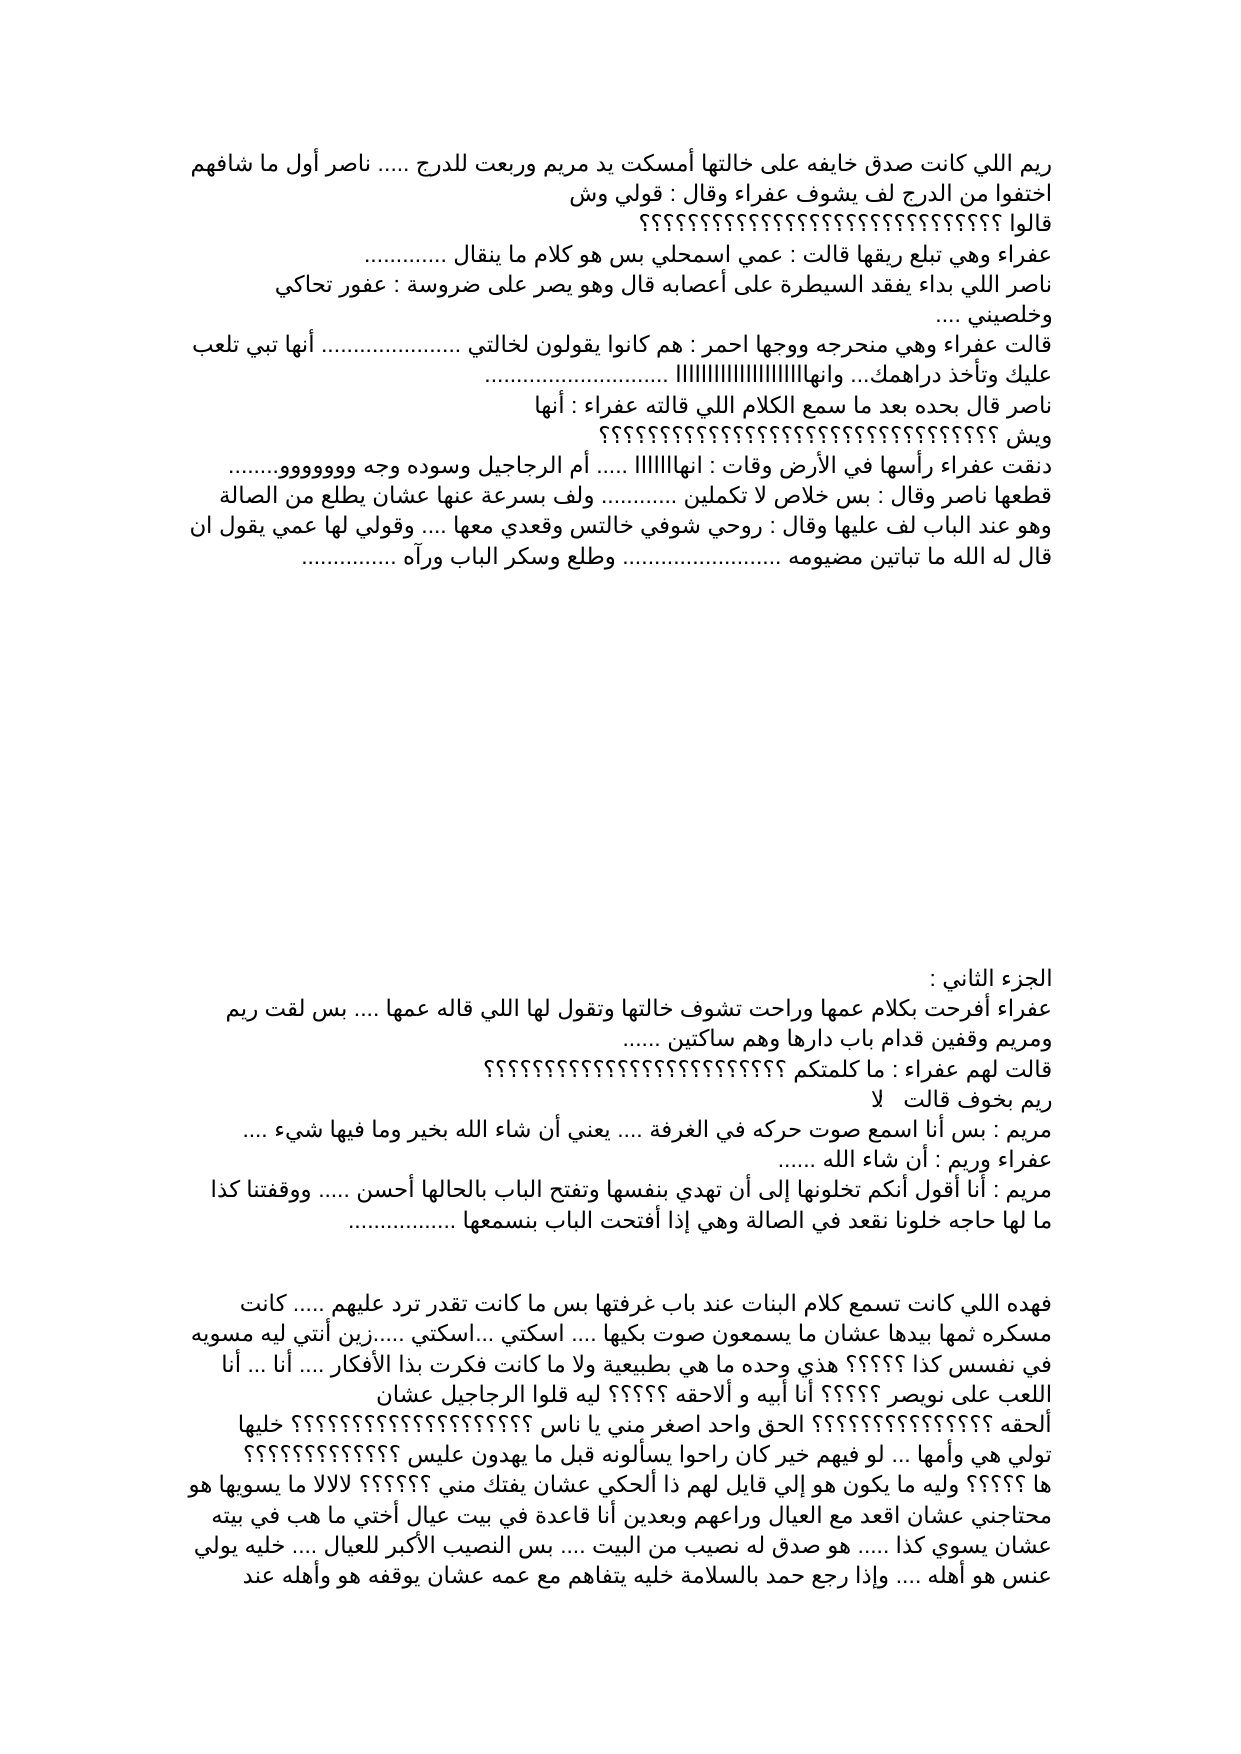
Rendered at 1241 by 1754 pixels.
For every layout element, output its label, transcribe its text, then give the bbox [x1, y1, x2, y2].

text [187, 150, 1053, 569]
text الجزء الثاني : عفراء أفرحت بكلام عمها وراحت تشوف خالتها وتقول لها اللي قاله عمها .... بس لقت ريم ومريم وقفين قدام باب دارها وهم ساكتين ...... قالت لهم عفراء : ما كلمتكم ؟؟؟؟؟؟؟؟؟؟؟؟؟؟؟؟؟؟؟؟؟؟؟؟؟ ريم بخوف قالت : لا مريم : بس أنا اسمع صوت حركه في الغرفة .... يعني أن شاء الله بخير وما فيها شيء .... عفراء وريم : أن شاء الله ...... مريم : أنا أقول أنكم تخلونها إلى أن تهدي بنفسها وتفتح الباب بالحالها أحسن ..... ووقفتنا كذا ما لها حاجه خلونا نقعد في الصالة وهي إذا أفتحت الباب بنسمعها ................. [187, 965, 1053, 1265]
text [187, 1290, 1053, 1588]
